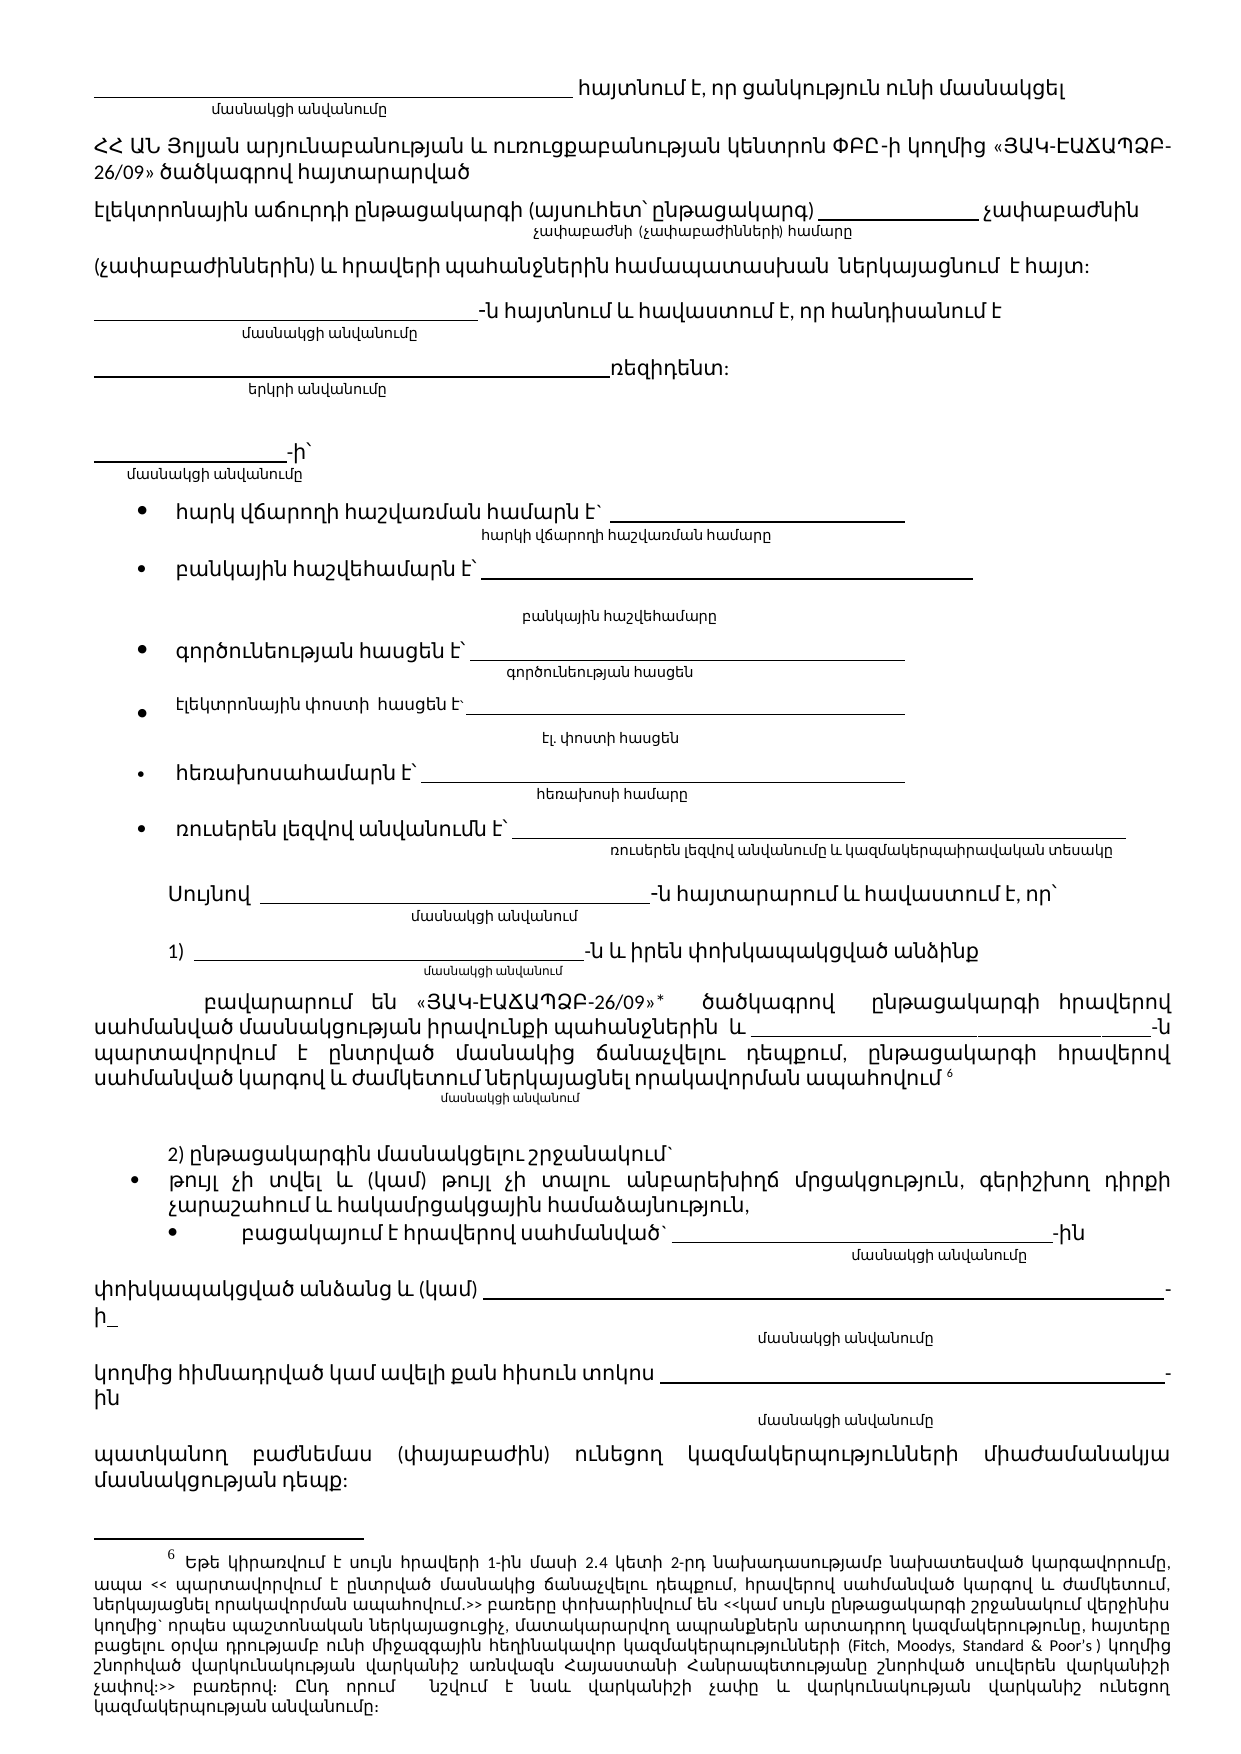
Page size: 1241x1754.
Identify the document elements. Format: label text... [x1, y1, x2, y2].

text բանկային հաշվեհամարը [94, 607, 1171, 638]
text 1) -ն և իրեն փոխկապակցված անձինք [94, 938, 1171, 963]
text 2) ընթացակարգին մասնակցելու շրջանակում` [94, 1141, 1171, 1167]
text փոխկապակցված անձանց և (կամ) -ի [94, 1276, 1171, 1330]
text (չափաբաժիններին) և հրավերի պահանջներին համապատասխան ներկայացնում է հայտ: [94, 253, 1171, 278]
text գործունեության հասցեն [94, 663, 1171, 694]
text երկրի անվանումը [94, 380, 1171, 411]
text էլեկտրոնային աճուրդի ընթացակարգի (այսուհետ՝ ընթացակարգ) չափաբաժնին [94, 197, 1171, 222]
list բանկային հաշվեհամարն է՝ [138, 556, 1171, 607]
text մասնակցի անվանումը [94, 100, 1171, 131]
list հեռախոսահամարն է՝ [138, 760, 1171, 786]
list բացակայում է հրավերով սահմանված` -ին [94, 1218, 1171, 1246]
text հեռախոսի համարը [462, 786, 1171, 816]
list ռուսերեն լեզվով անվանումն է՝ [138, 816, 1171, 841]
text մասնակցի անվանում [94, 908, 1171, 938]
text մասնակցի անվանումը [94, 465, 1171, 495]
list հարկ վճարողի հաշվառման համարն է` [138, 495, 1171, 526]
text -ն հայտնում և հավաստում է, որ հանդիսանում է [94, 294, 1171, 324]
text պատկանող բաժնեմաս (փայաբաժին) ունեցող կազմակերպությունների միաժամանակյա մասնակցության դեպք: [94, 1442, 1171, 1492]
text ՀՀ ԱՆ Յոլյան արյունաբանության և ուռուցքաբանության կենտրոն ՓԲԸ-ի կողմից «ՅԱԿ-ԷԱՃԱՊՁԲ-26/09» ծածկագրով հայտարարված [94, 131, 1171, 184]
text մասնակցի անվանում [94, 1091, 1171, 1116]
text բավարարում են «ՅԱԿ-ԷԱՃԱՊՁԲ-26/09»* ծածկագրով ընթացակարգի հրավերով սահմանված մասնակցության իրավունքի պահանջներին և -ն պարտավորվում է ընտրված մասնակից ճանաչվելու դեպքում, ընթացակարգի հրավերով սահմանված կարգով և ժամկետում ներկայացնել որակավորման ապահովում [94, 989, 1171, 1091]
list էլեկտրոնային փոստի հասցեն է՝ [138, 694, 1171, 729]
list թույլ չի տվել և (կամ) թույլ չի տալու անբարեխիղճ մրցակցություն, գերիշխող դիրքի չարաշահում և հակամրցակցային համաձայնություն, [131, 1167, 1171, 1218]
text ռուսերեն լեզվով անվանումը և կազմակերպաիրավական տեսակը [536, 841, 1171, 872]
text հայտնում է, որ ցանկություն ունի մասնակցել [94, 75, 1171, 100]
text մասնակցի անվանումը [94, 1330, 1171, 1360]
text մասնակցի անվանումը [94, 1411, 1171, 1442]
text մասնակցի անվանում [94, 963, 1171, 989]
text մասնակցի անվանումը [94, 1246, 1171, 1276]
text հարկի վճարողի հաշվառման համարը [94, 526, 1171, 556]
text կողմից հիմնադրված կամ ավելի քան հիսուն տոկոս -ին [94, 1360, 1171, 1411]
text ռեզիդենտ: [94, 355, 1171, 380]
text -ի՝ [94, 439, 1171, 465]
list գործունեության հասցեն է՝ [138, 638, 1171, 663]
text մասնակցի անվանումը [94, 324, 1171, 355]
text էլ. փոստի հասցեն [94, 729, 1171, 760]
text Սույնով -ն հայտարարում և հավաստում է, որ՝ [94, 877, 1171, 908]
text չափաբաժնի (չափաբաժինների) համարը [94, 222, 1171, 253]
